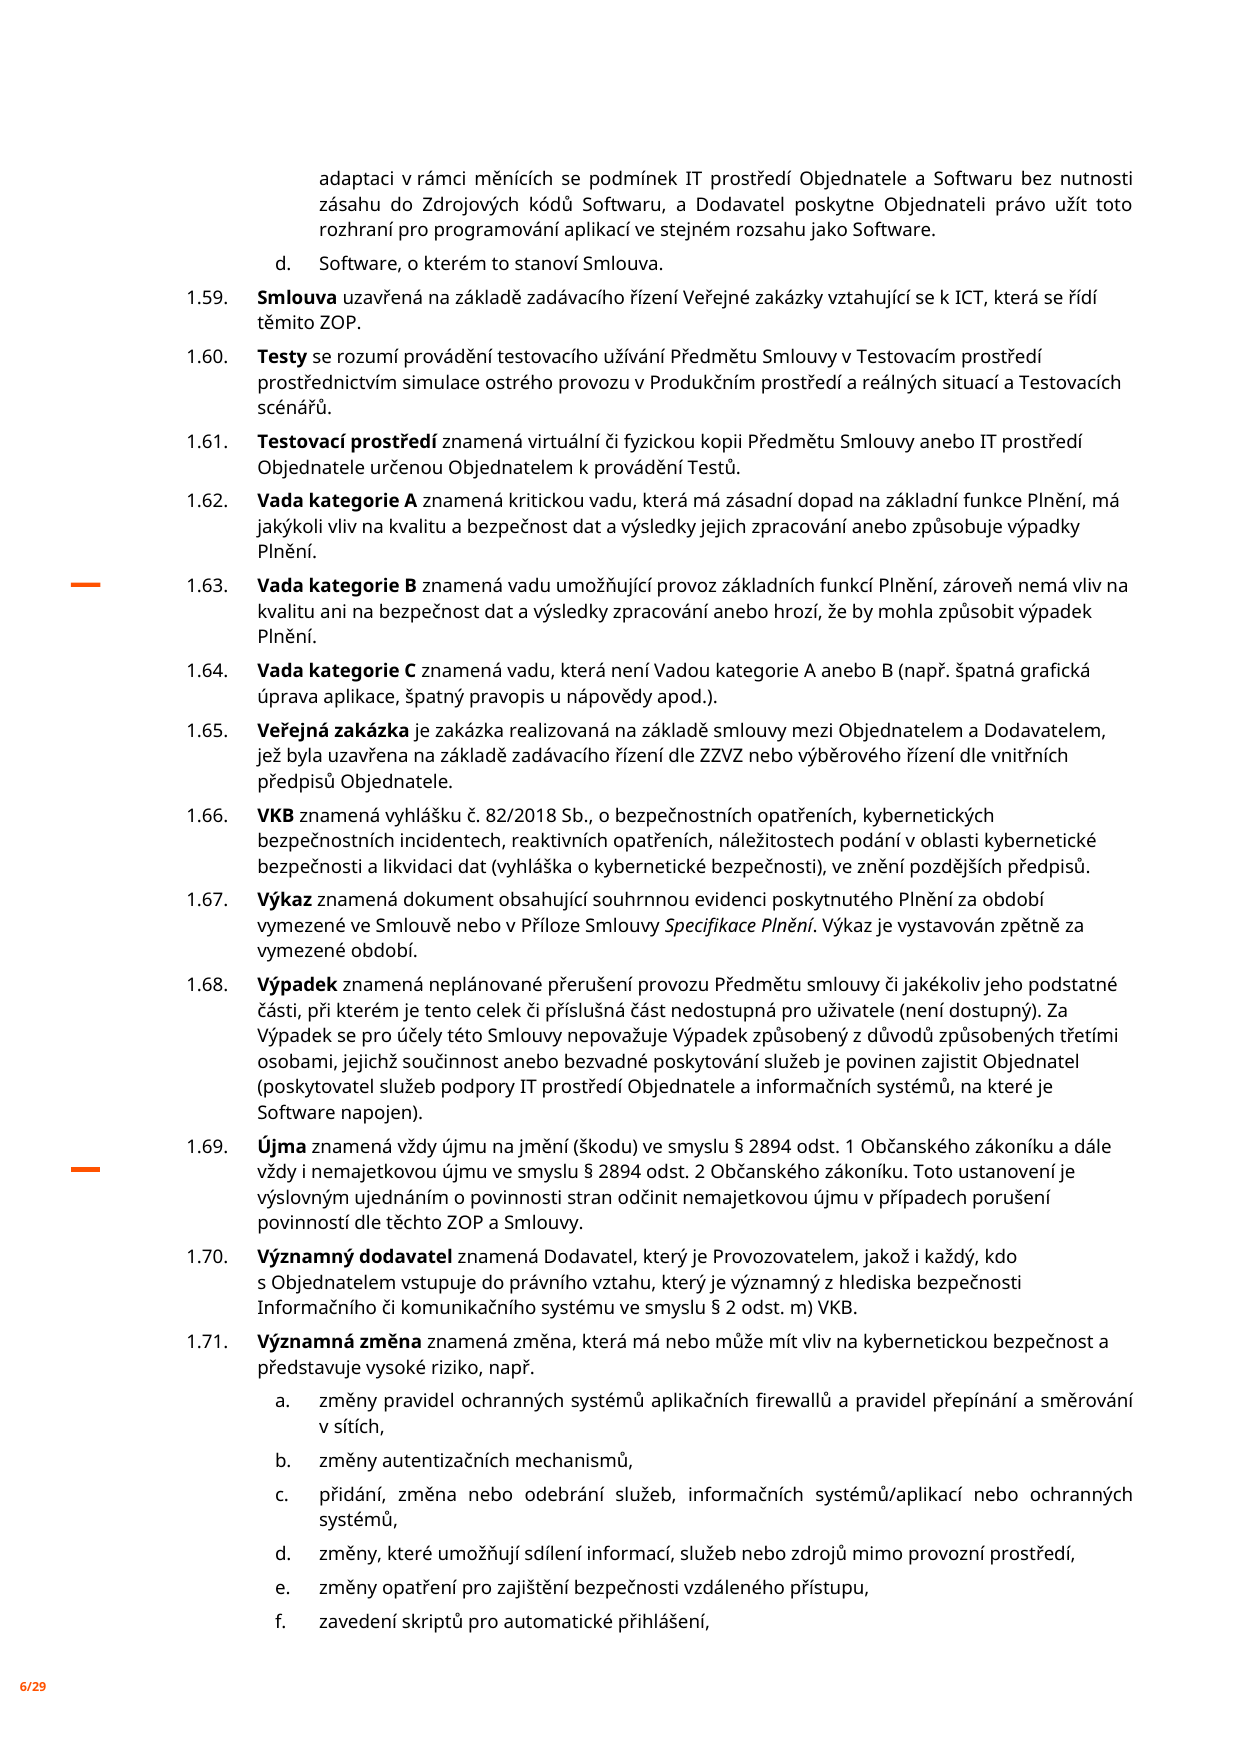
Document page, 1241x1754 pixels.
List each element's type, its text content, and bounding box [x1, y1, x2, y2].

list změny opatření pro zajištění bezpečnosti vzdáleného přístupu, [275, 1574, 1134, 1600]
text Významná změna znamená změna, která má nebo může mít vliv na kybernetickou bezpečnost a představuje vysoké riziko, např. [186, 1328, 1134, 1379]
text Veřejná zakázka je zakázka realizovaná na základě smlouvy mezi Objednatelem a Dodavatelem, jež byla uzavřena na základě zadávacího řízení dle ZZVZ nebo výběrového řízení dle vnitřních předpisů Objednatele. [186, 717, 1134, 793]
text Smlouva uzavřená na základě zadávacího řízení Veřejné zakázky vztahující se k ICT, která se řídí těmito ZOP. [186, 284, 1134, 335]
text Vada kategorie C znamená vadu, která není Vadou kategorie A anebo B (např. špatná grafická úprava aplikace, špatný pravopis u nápovědy apod.). [186, 658, 1134, 709]
text Výpadek znamená neplánované přerušení provozu Předmětu smlouvy či jakékoliv jeho podstatné části, při kterém je tento celek či příslušná část nedostupná pro uživatele (není dostupný). Za Výpadek se pro účely této Smlouvy nepovažuje Výpadek způsobený z důvodů způsobených třetími osobami, jejichž součinnost anebo bezvadné poskytování služeb je povinen zajistit Objednatel (poskytovatel služeb podpory IT prostředí Objednatele a informačních systémů, na které je Software napojen). [186, 972, 1134, 1125]
text Újma znamená vždy újmu na jmění (škodu) ve smyslu § 2894 odst. 1 Občanského zákoníku a dále vždy i nemajetkovou újmu ve smyslu § 2894 odst. 2 Občanského zákoníku. Toto ustanovení je výslovným ujednáním o povinnosti stran odčinit nemajetkovou újmu v případech porušení povinností dle těchto ZOP a Smlouvy. [186, 1133, 1134, 1235]
list přidání, změna nebo odebrání služeb, informačních systémů/aplikací nebo ochranných systémů, [275, 1481, 1134, 1532]
list změny pravidel ochranných systémů aplikačních firewallů a pravidel přepínání a směrování v sítích, [275, 1388, 1134, 1439]
list zavedení skriptů pro automatické přihlášení, [275, 1608, 1134, 1634]
text Vada kategorie B znamená vadu umožňující provoz základních funkcí Plnění, zároveň nemá vliv na kvalitu ani na bezpečnost dat a výsledky zpracování anebo hrozí, že by mohla způsobit výpadek Plnění. [186, 573, 1134, 649]
list změny autentizačních mechanismů, [275, 1447, 1134, 1473]
list změny, které umožňují sdílení informací, služeb nebo zdrojů mimo provozní prostředí, [275, 1540, 1134, 1566]
text Testy se rozumí provádění testovacího užívání Předmětu Smlouvy v Testovacím prostředí prostřednictvím simulace ostrého provozu v Produkčním prostředí a reálných situací a Testovacích scénářů. [186, 343, 1134, 420]
text VKB znamená vyhlášku č. 82/2018 Sb., o bezpečnostních opatřeních, kybernetických bezpečnostních incidentech, reaktivních opatřeních, náležitostech podání v oblasti kybernetické bezpečnosti a likvidaci dat (vyhláška o kybernetické bezpečnosti), ve znění pozdějších předpisů. [186, 802, 1134, 878]
text Významný dodavatel znamená Dodavatel, který je Provozovatelem, jakož i každý, kdo s Objednatelem vstupuje do právního vztahu, který je významný z hlediska bezpečnosti Informačního či komunikačního systému ve smyslu § 2 odst. m) VKB. [186, 1243, 1134, 1320]
list Software, o kterém to stanoví Smlouva. [275, 250, 1134, 276]
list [275, 165, 1134, 242]
text Vada kategorie A znamená kritickou vadu, která má zásadní dopad na základní funkce Plnění, má jakýkoli vliv na kvalitu a bezpečnost dat a výsledky jejich zpracování anebo způsobuje výpadky Plnění. [186, 488, 1134, 564]
text Výkaz znamená dokument obsahující souhrnnou evidenci poskytnutého Plnění za období vymezené ve Smlouvě nebo v Příloze Smlouvy Specifikace Plnění. Výkaz je vystavován zpětně za vymezené období. [186, 887, 1134, 963]
text Testovací prostředí znamená virtuální či fyzickou kopii Předmětu Smlouvy anebo IT prostředí Objednatele určenou Objednatelem k provádění Testů. [186, 428, 1134, 479]
